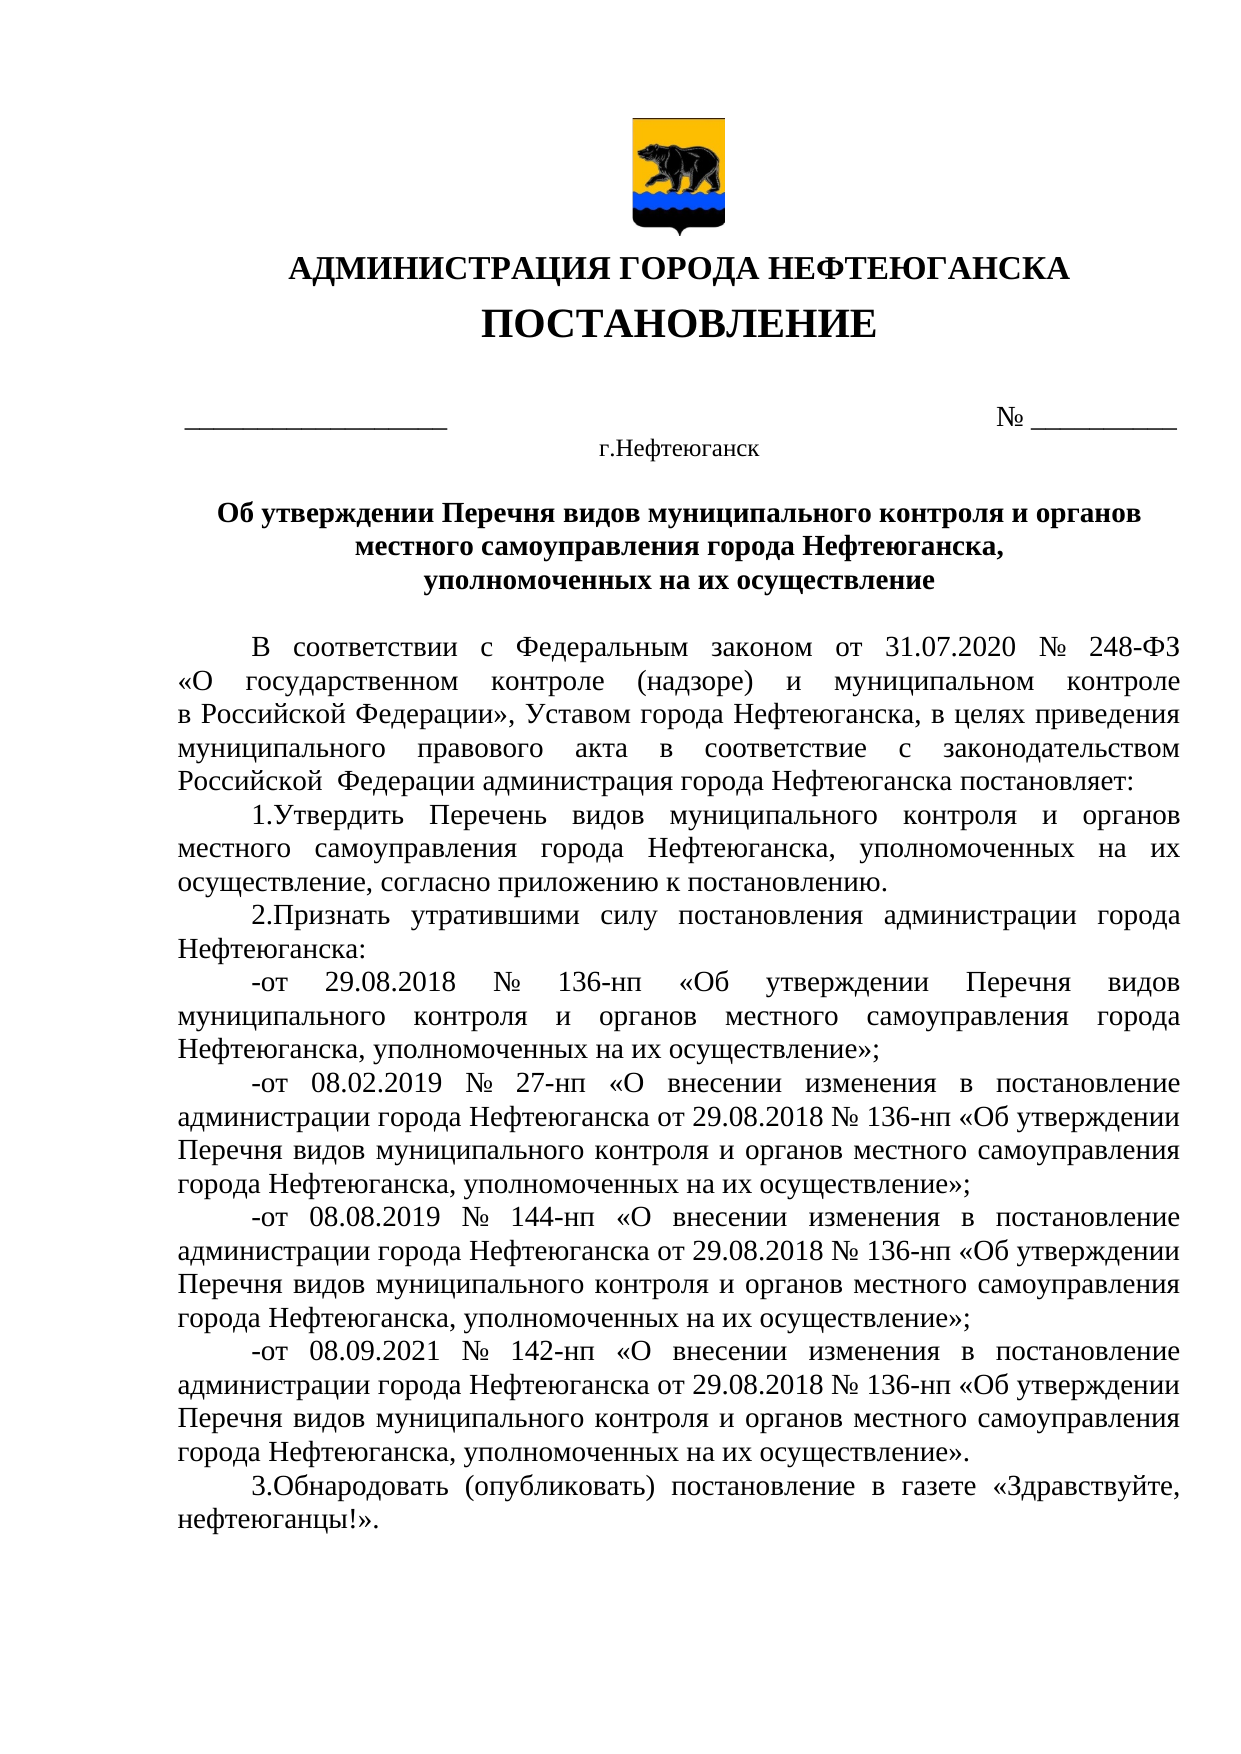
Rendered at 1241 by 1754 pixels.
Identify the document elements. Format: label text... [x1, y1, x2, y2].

text В соответствии с Федеральным законом от 31.07.2020 № 248-ФЗ «О государственном контроле (надзоре) и муниципальном контроле в Российской Федерации», Уставом города Нефтеюганска, в целях приведения муниципального правового акта в соответствие с законодательством Российской Федерации администрация города Нефтеюганска постановляет: [177, 629, 1181, 797]
text -от 08.02.2019 № 27-нп «О внесении изменения в постановление администрации города Нефтеюганска от 29.08.2018 № 136-нп «Об утверждении Перечня видов муниципального контроля и органов местного самоуправления города Нефтеюганска, уполномоченных на их осуществление»; [177, 1065, 1181, 1199]
text __________________ № __________ [177, 399, 1181, 433]
text ПОСТАНОВЛЕНИЕ [177, 298, 1181, 346]
text -от 29.08.2018 № 136-нп «Об утверждении Перечня видов муниципального контроля и органов местного самоуправления города Нефтеюганска, уполномоченных на их осуществление»; [177, 964, 1181, 1065]
text уполномоченных на их осуществление [177, 562, 1181, 596]
text АДМИНИСТРАЦИЯ ГОРОДА НЕФТЕЮГАНСКА [177, 248, 1181, 286]
text -от 08.09.2021 № 142-нп «О внесении изменения в постановление администрации города Нефтеюганска от 29.08.2018 № 136-нп «Об утверждении Перечня видов муниципального контроля и органов местного самоуправления города Нефтеюганска, уполномоченных на их осуществление». [177, 1333, 1181, 1468]
text -от 08.08.2019 № 144-нп «О внесении изменения в постановление администрации города Нефтеюганска от 29.08.2018 № 136-нп «Об утверждении Перечня видов муниципального контроля и органов местного самоуправления города Нефтеюганска, уполномоченных на их осуществление»; [177, 1199, 1181, 1333]
text 2.Признать утратившими силу постановления администрации города Нефтеюганска: [177, 897, 1181, 964]
text 1.Утвердить Перечень видов муниципального контроля и органов местного самоуправления города Нефтеюганска, уполномоченных на их осуществление, согласно приложению к постановлению. [177, 797, 1181, 897]
text г.Нефтеюганск [177, 433, 1181, 461]
text 3.Обнародовать (опубликовать) постановление в газете «Здравствуйте, нефтеюганцы!». [177, 1468, 1181, 1535]
text Об утверждении Перечня видов муниципального контроля и органов местного самоуправления города Нефтеюганска, [177, 495, 1181, 562]
picture [631, 118, 725, 234]
